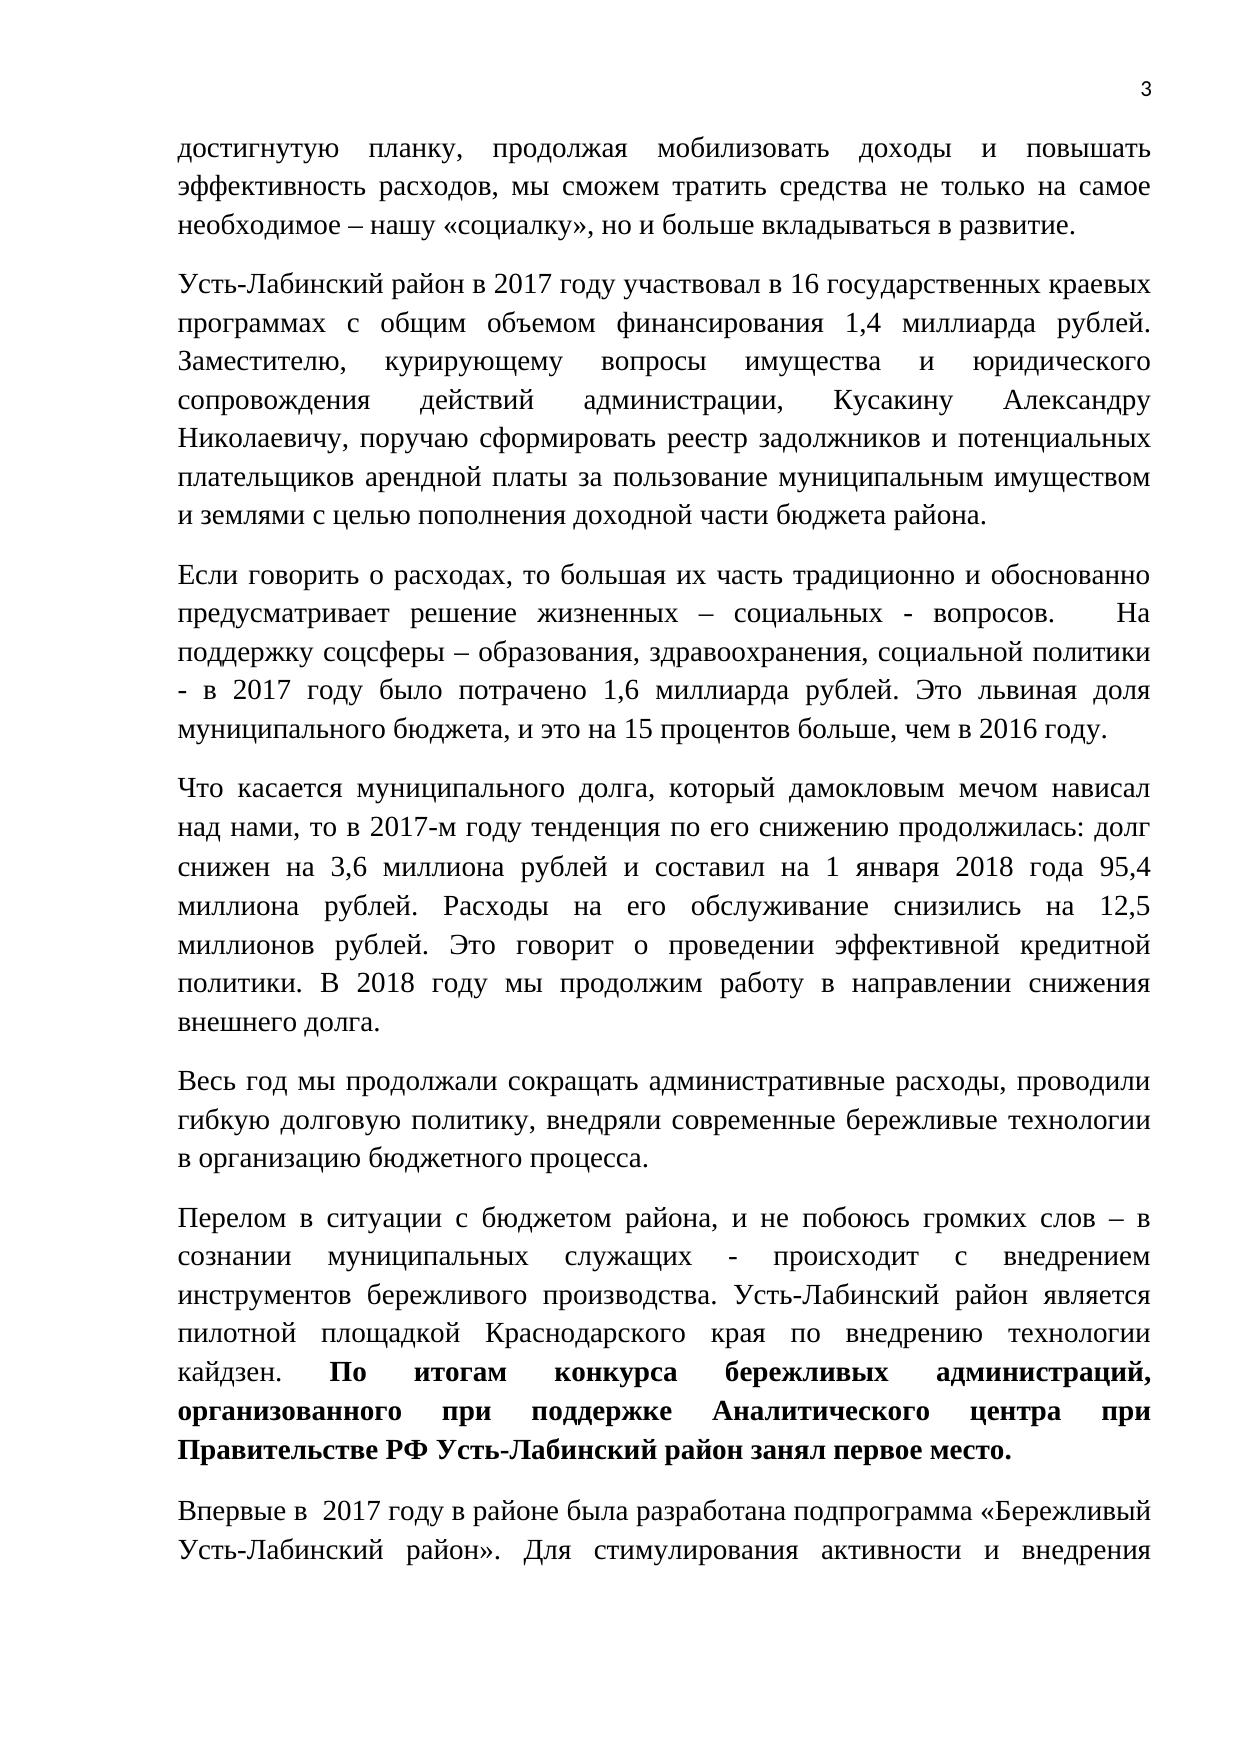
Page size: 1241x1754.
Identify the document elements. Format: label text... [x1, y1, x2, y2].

text Усть-Лабинский район в 2017 году участвовал в 16 государственных краевых программах с общим объемом финансирования 1,4 миллиарда рублей. Заместителю, курирующему вопросы имущества и юридического сопровождения действий администрации, Кусакину Александру Николаевичу, поручаю сформировать реестр задолжников и потенциальных плательщиков арендной платы за пользование муниципальным имуществом и землями с целью пополнения доходной части бюджета района. [177, 266, 1152, 531]
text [177, 1493, 1152, 1565]
text Весь год мы продолжали сокращать административные расходы, проводили гибкую долговую политику, внедряли современные бережливые технологии в организацию бюджетного процесса. [177, 1063, 1152, 1174]
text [177, 130, 1152, 240]
text Перелом в ситуации с бюджетом района, и не побоюсь громких слов – в сознании муниципальных служащих - происходит с внедрением инструментов бережливого производства. Усть-Лабинский район является пилотной площадкой Краснодарского края по внедрению технологии кайдзен. По итогам конкурса бережливых администраций, организованного при поддержке Аналитического центра при Правительстве РФ Усть-Лабинский район занял первое место. [177, 1200, 1152, 1467]
text Что касается муниципального долга, который дамокловым мечом нависал над нами, то в 2017-м году тенденция по его снижению продолжилась: долг снижен на 3,6 миллиона рублей и составил на 1 января 2018 года 95,4 миллиона рублей. Расходы на его обслуживание снизились на 12,5 миллионов рублей. Это говорит о проведении эффективной кредитной политики. В 2018 году мы продолжим работу в направлении снижения внешнего долга. [177, 770, 1152, 1038]
text Если говорить о расходах, то большая их часть традиционно и обоснованно предусматривает решение жизненных – социальных - вопросов. На поддержку соцсферы – образования, здравоохранения, социальной политики - в 2017 году было потрачено 1,6 миллиарда рублей. Это львиная доля муниципального бюджета, и это на 15 процентов больше, чем в 2016 году. [177, 557, 1152, 744]
